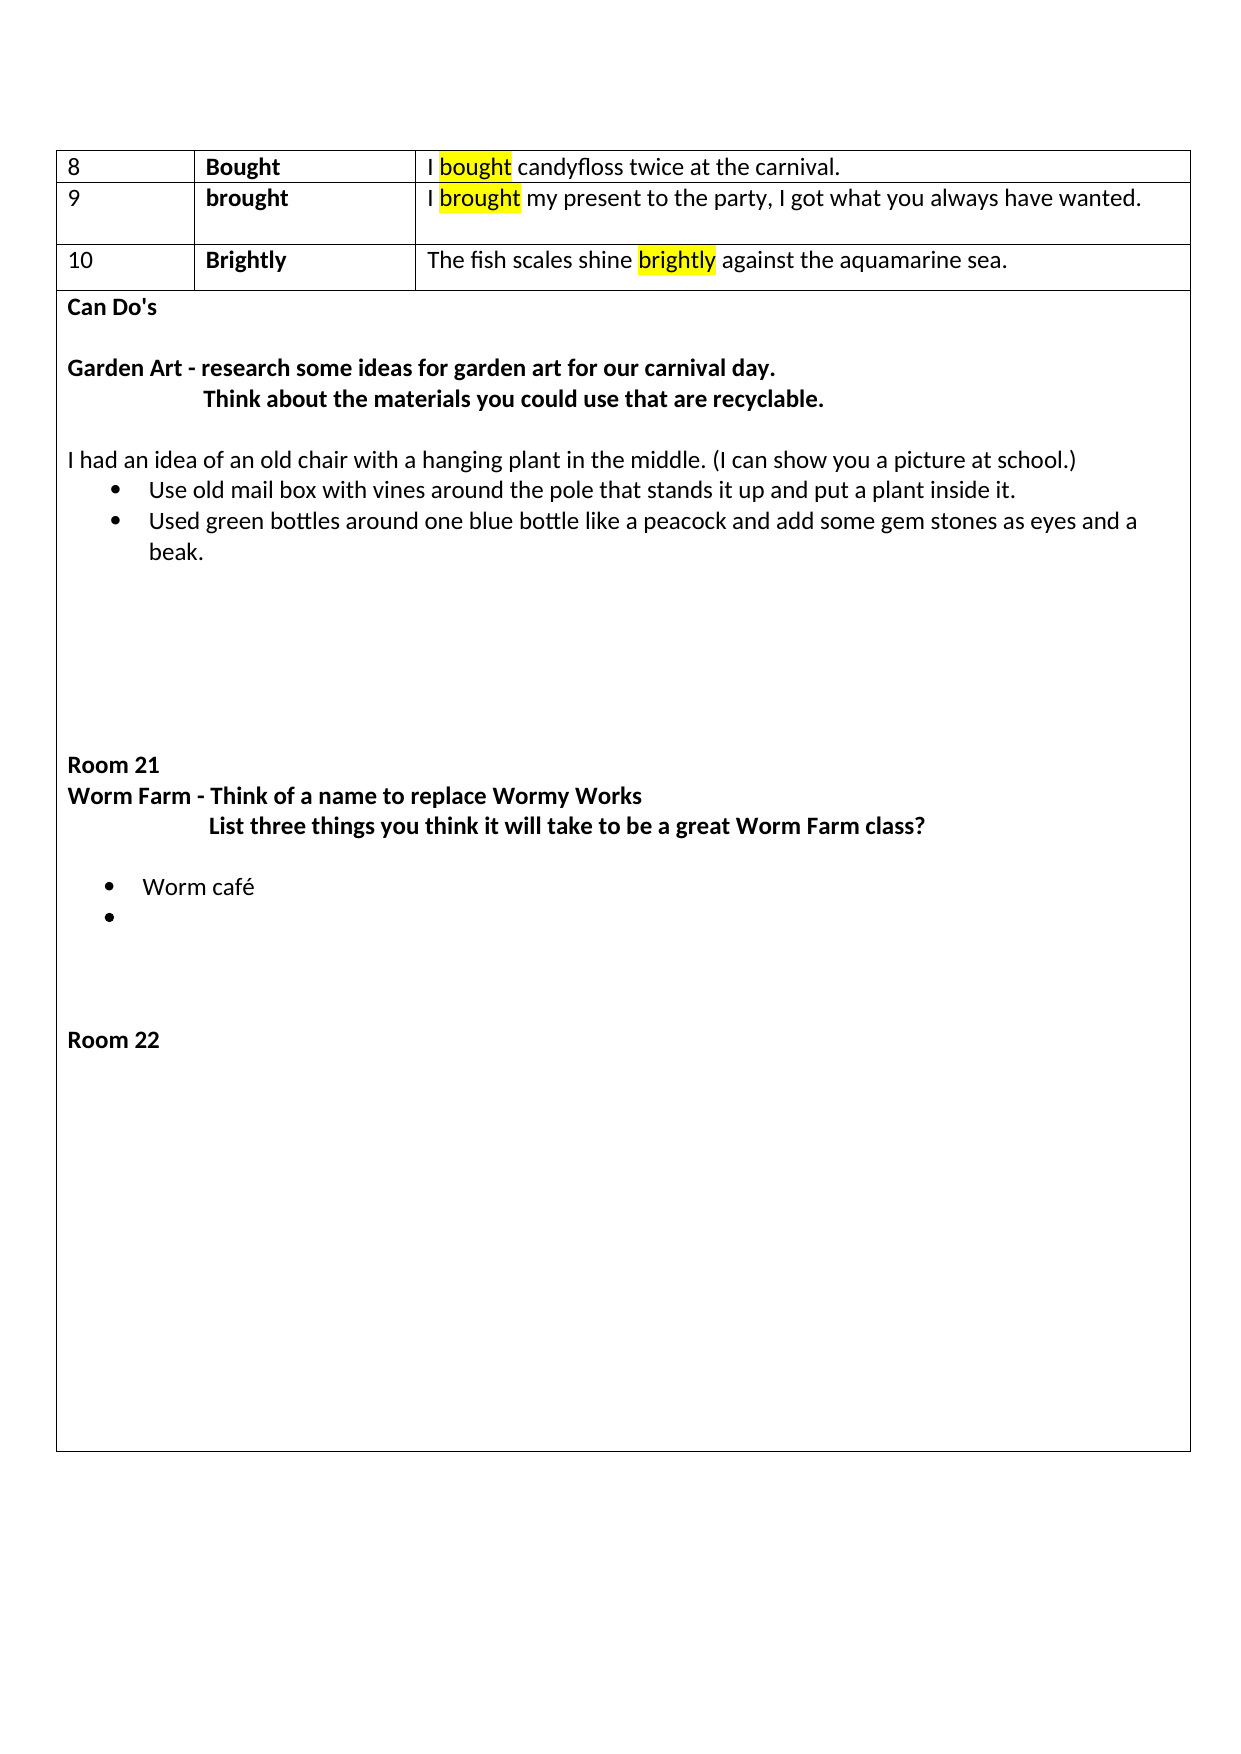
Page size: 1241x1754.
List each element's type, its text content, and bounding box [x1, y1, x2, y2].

table_cell Can Do's Garden Art - research some ideas for garden art for our carnival day. Think about the materials you could use that are recyclable. I had an idea of an old chair with a hanging plant in the middle. (I can show you a picture at school.) Use old mail box with vines around the pole that stands it up and put a plant inside it. Used green bottles around one blue bottle like a peacock and add some gem stones as eyes and a beak. Room 21 Worm Farm - Think of a name to replace Wormy Works List three things you think it will take to be a great Worm Farm class? Worm café Room 22 [57, 291, 1190, 1451]
table_cell I bought candyfloss twice at the carnival. [512, 151, 1190, 182]
table_cell 8 [57, 151, 194, 182]
table_cell The fish scales shine brightly against the aquamarine sea. [416, 245, 1190, 290]
table_cell brought [195, 183, 415, 244]
table_cell 10 [57, 245, 194, 290]
table_cell I brought my present to the party, I got what you always have wanted. [416, 183, 1190, 244]
table_cell Bought [195, 151, 415, 182]
table_cell Brightly [195, 245, 415, 290]
table_cell 9 [57, 183, 194, 244]
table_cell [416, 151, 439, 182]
